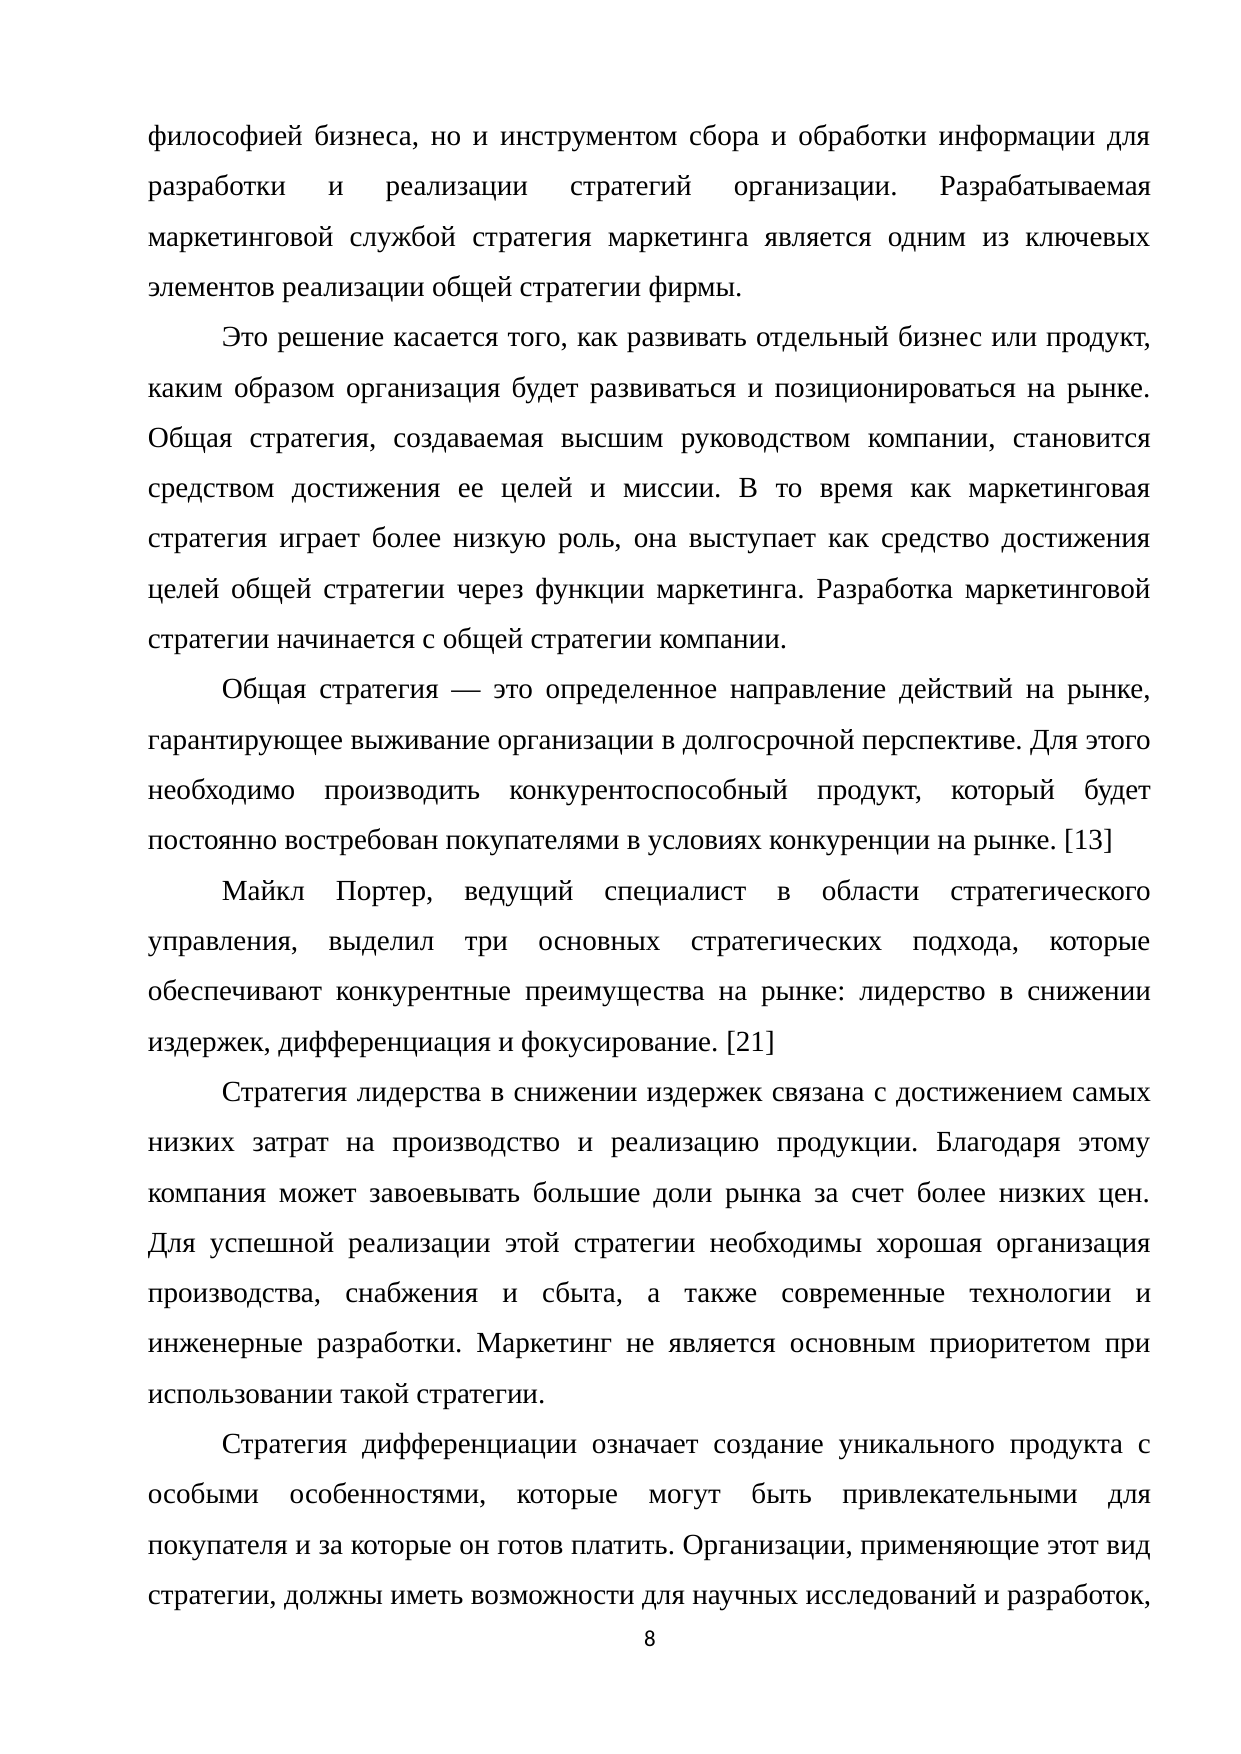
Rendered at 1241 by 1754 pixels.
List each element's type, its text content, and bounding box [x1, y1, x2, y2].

text Стратегия лидерства в снижении издержек связана с достижением самых низких затрат на производство и реализацию продукции. Благодаря этому компания может завоевывать большие доли рынка за счет более низких цен. Для успешной реализации этой стратегии необходимы хорошая организация производства, снабжения и сбыта, а также современные технологии и инженерные разработки. Маркетинг не является основным приоритетом при использовании такой стратегии. [148, 1074, 1152, 1409]
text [148, 1426, 1152, 1611]
text Майкл Портер, ведущий специалист в области стратегического управления, выделил три основных стратегических подхода, которые обеспечивают конкурентные преимущества на рынке: лидерство в снижении издержек, дифференциация и фокусирование. [21] [148, 873, 1152, 1057]
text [148, 118, 1152, 303]
text Общая стратегия — это определенное направление действий на рынке, гарантирующее выживание организации в долгосрочной перспективе. Для этого необходимо производить конкурентоспособный продукт, который будет постоянно востребован покупателями в условиях конкуренции на рынке. [13] [148, 672, 1152, 856]
text Это решение касается того, как развивать отдельный бизнес или продукт, каким образом организация будет развиваться и позиционироваться на рынке. Общая стратегия, создаваемая высшим руководством компании, становится средством достижения ее целей и миссии. В то время как маркетинговая стратегия играет более низкую роль, она выступает как средство достижения целей общей стратегии через функции маркетинга. Разработка маркетинговой стратегии начинается с общей стратегии компании. [148, 319, 1152, 655]
